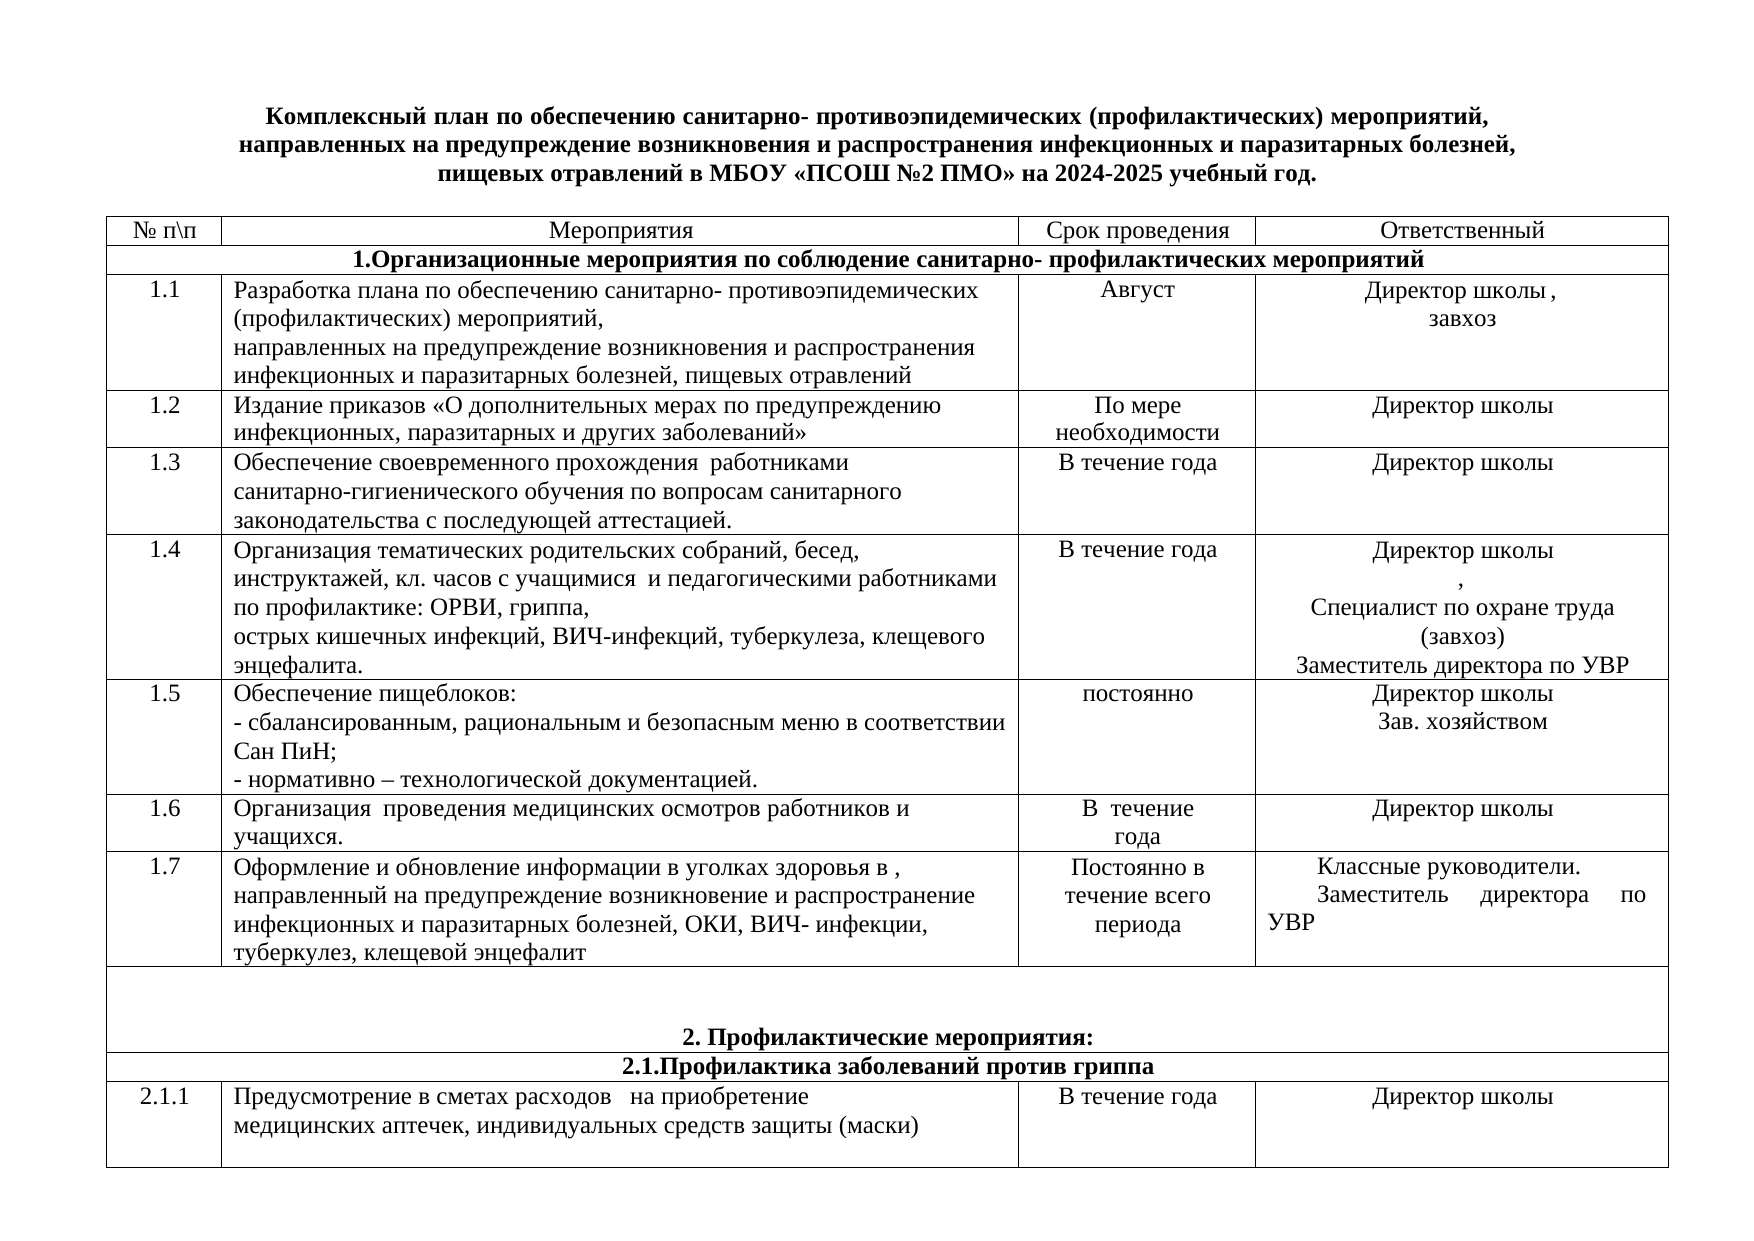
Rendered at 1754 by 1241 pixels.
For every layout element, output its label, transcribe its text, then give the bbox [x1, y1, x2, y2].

table_cell Директор школы [1256, 391, 1668, 447]
table_cell 1.7 [107, 852, 221, 966]
table_cell постоянно [1019, 680, 1255, 793]
table_cell Директор школы [1256, 448, 1668, 534]
table_header Мероприятия [222, 217, 1018, 245]
table_cell Организация проведения медицинских осмотров работников и учащихся. [222, 795, 1018, 851]
text Комплексный план по обеспечению санитарно- противоэпидемических (профилактических) мероприятий, направленных на предупреждение возникновения и распространения инфекционных и паразитарных болезней, пищевых отравлений в МБОУ «ПСОШ №2 ПМО» на 2024-2025 учебный год. [182, 101, 1572, 187]
table_cell 1.6 [107, 795, 221, 851]
table_cell Обеспечение пищеблоков: сбалансированным, рациональным и безопасным меню в соответствии Сан ПиН; нормативно – технологической документацией. [222, 680, 1018, 793]
table_cell Директор школы Зав. хозяйством [1256, 680, 1668, 793]
table_cell В течение года [1019, 535, 1255, 678]
table_cell 1.Организационные мероприятия по соблюдение санитарно- профилактических мероприятий [107, 246, 1668, 274]
table_cell Оформление и обновление информации в уголках здоровья в , направленный на предупреждение возникновение и распространение инфекционных и паразитарных болезней, ОКИ, ВИЧ- инфекции, туберкулез, клещевой энцефалит [222, 852, 1018, 966]
table_cell Организация тематических родительских собраний, бесед, инструктажей, кл. часов с учащимися и педагогическими работниками по профилактике: ОРВИ, гриппа, острых кишечных инфекций, ВИЧ-инфекций, туберкулеза, клещевого энцефалита. [222, 535, 1018, 678]
table_cell 2. Профилактические мероприятия: [107, 967, 1668, 1052]
table_cell 2.1.1 [107, 1082, 221, 1167]
table_header Срок проведения [1019, 217, 1255, 245]
table_cell 1.5 [107, 680, 221, 793]
table_cell Директор школы , завхоз [1256, 275, 1668, 390]
table_cell 1.4 [107, 535, 221, 678]
table_cell Директор школы [1256, 795, 1668, 851]
table_cell 1.3 [107, 448, 221, 534]
table_cell 1.2 [107, 391, 221, 447]
table_cell В течение года [1019, 795, 1255, 851]
table_cell Издание приказов «О дополнительных мерах по предупреждению инфекционных, паразитарных и других заболеваний» [222, 391, 1018, 447]
table_cell Предусмотрение в сметах расходов на приобретение медицинских аптечек, индивидуальных средств защиты (маски) [222, 1082, 1018, 1167]
table_cell В течение года [1019, 1082, 1255, 1167]
table_cell Директор школы , Специалист по охране труда (завхоз) Заместитель директора по УВР [1256, 535, 1668, 678]
table_cell Август [1019, 275, 1255, 390]
table_cell Разработка плана по обеспечению санитарно- противоэпидемических (профилактических) мероприятий, направленных на предупреждение возникновения и распространения инфекционных и паразитарных болезней, пищевых отравлений [222, 275, 1018, 390]
table_cell 2.1.Профилактика заболеваний против гриппа [107, 1053, 1668, 1081]
table_cell В течение года [1019, 448, 1255, 534]
table_header № п\п [107, 217, 221, 245]
table_cell Постоянно в течение всего периода [1019, 852, 1255, 966]
table_cell По мере необходимости [1019, 391, 1255, 447]
table_cell Классные руководители. Заместитель директора по УВР [1256, 852, 1668, 966]
table_cell 1.1 [107, 275, 221, 390]
table_cell Директор школы [1256, 1082, 1668, 1167]
table_cell Обеспечение своевременного прохождения работниками санитарно-гигиенического обучения по вопросам санитарного законодательства с последующей аттестацией. [222, 448, 1018, 534]
table_header Ответственный [1256, 217, 1668, 245]
